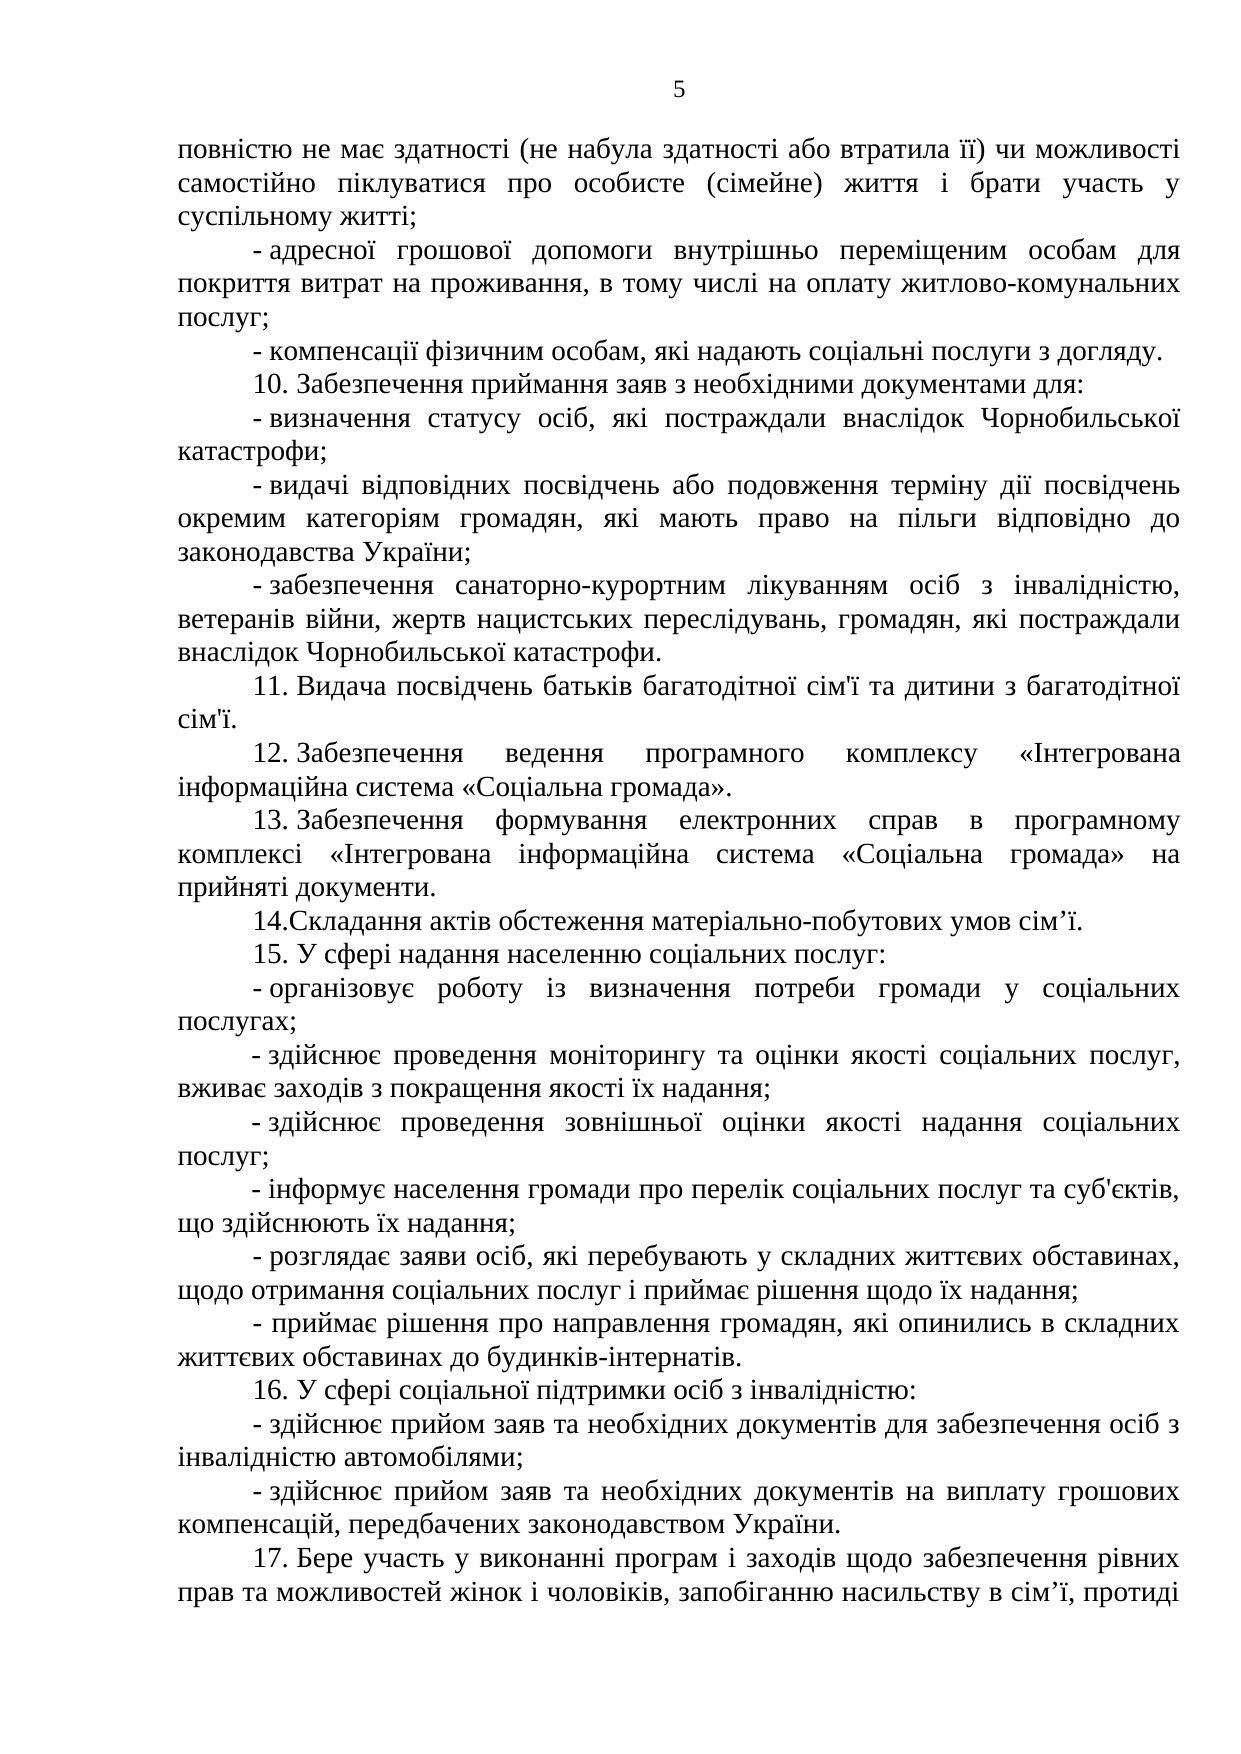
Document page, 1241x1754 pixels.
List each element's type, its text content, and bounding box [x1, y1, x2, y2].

text - здійснює проведення зовнішньої оцінки якості надання соціальних послуг; [177, 1104, 1181, 1171]
text - здійснює прийом заяв та необхідних документів на виплату грошових компенсацій, передбачених законодавством України. [177, 1473, 1181, 1540]
text 14.Складання актів обстеження матеріально-побутових умов сім’ї. [177, 903, 1181, 936]
text - здійснює прийом заяв та необхідних документів для забезпечення осіб з інвалідністю автомобілями; [177, 1406, 1181, 1473]
text - забезпечення санаторно-курортним лікуванням осіб з інвалідністю, ветеранів війни, жертв нацистських переслідувань, громадян, які постраждали внаслідок Чорнобильської катастрофи. [177, 567, 1181, 668]
text - приймає рішення про направлення громадян, які опинились в складних життєвих обставинах до будинків-інтернатів. [177, 1305, 1181, 1372]
text - адресної грошової допомоги внутрішньо переміщеним особам для покриття витрат на проживання, в тому числі на оплату житлово-комунальних послуг; [177, 232, 1181, 333]
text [177, 131, 1181, 232]
text 15. У сфері надання населенню соціальних послуг: [177, 936, 1181, 970]
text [177, 1540, 1181, 1607]
text - видачі відповідних посвідчень або подовження терміну дії посвідчень окремим категоріям громадян, які мають право на пільги відповідно до законодавства України; [177, 467, 1181, 567]
text 12. Забезпечення ведення програмного комплексу «Інтегрована інформаційна система «Соціальна громада». [177, 735, 1181, 802]
text 13. Забезпечення формування електронних справ в програмному комплексі «Інтегрована інформаційна система «Соціальна громада» на прийняті документи. [177, 802, 1181, 903]
text 11. Видача посвідчень батьків багатодітної сім'ї та дитини з багатодітної сім'ї. [177, 668, 1181, 735]
text - компенсації фізичним особам, які надають соціальні послуги з догляду. [177, 333, 1181, 366]
text - розглядає заяви осіб, які перебувають у складних життєвих обставинах, щодо отримання соціальних послуг і приймає рішення щодо їх надання; [177, 1238, 1181, 1305]
text 10. Забезпечення приймання заяв з необхідними документами для: [177, 366, 1181, 400]
text - визначення статусу осіб, які постраждали внаслідок Чорнобильської катастрофи; [177, 400, 1181, 467]
text - організовує роботу із визначення потреби громади у соціальних послугах; [177, 970, 1181, 1037]
text - здійснює проведення моніторингу та оцінки якості соціальних послуг, вживає заходів з покращення якості їх надання; [177, 1037, 1181, 1104]
text 16. У сфері соціальної підтримки осіб з інвалідністю: [177, 1372, 1181, 1406]
text - інформує населення громади про перелік соціальних послуг та суб'єктів, що здійснюють їх надання; [177, 1171, 1181, 1238]
